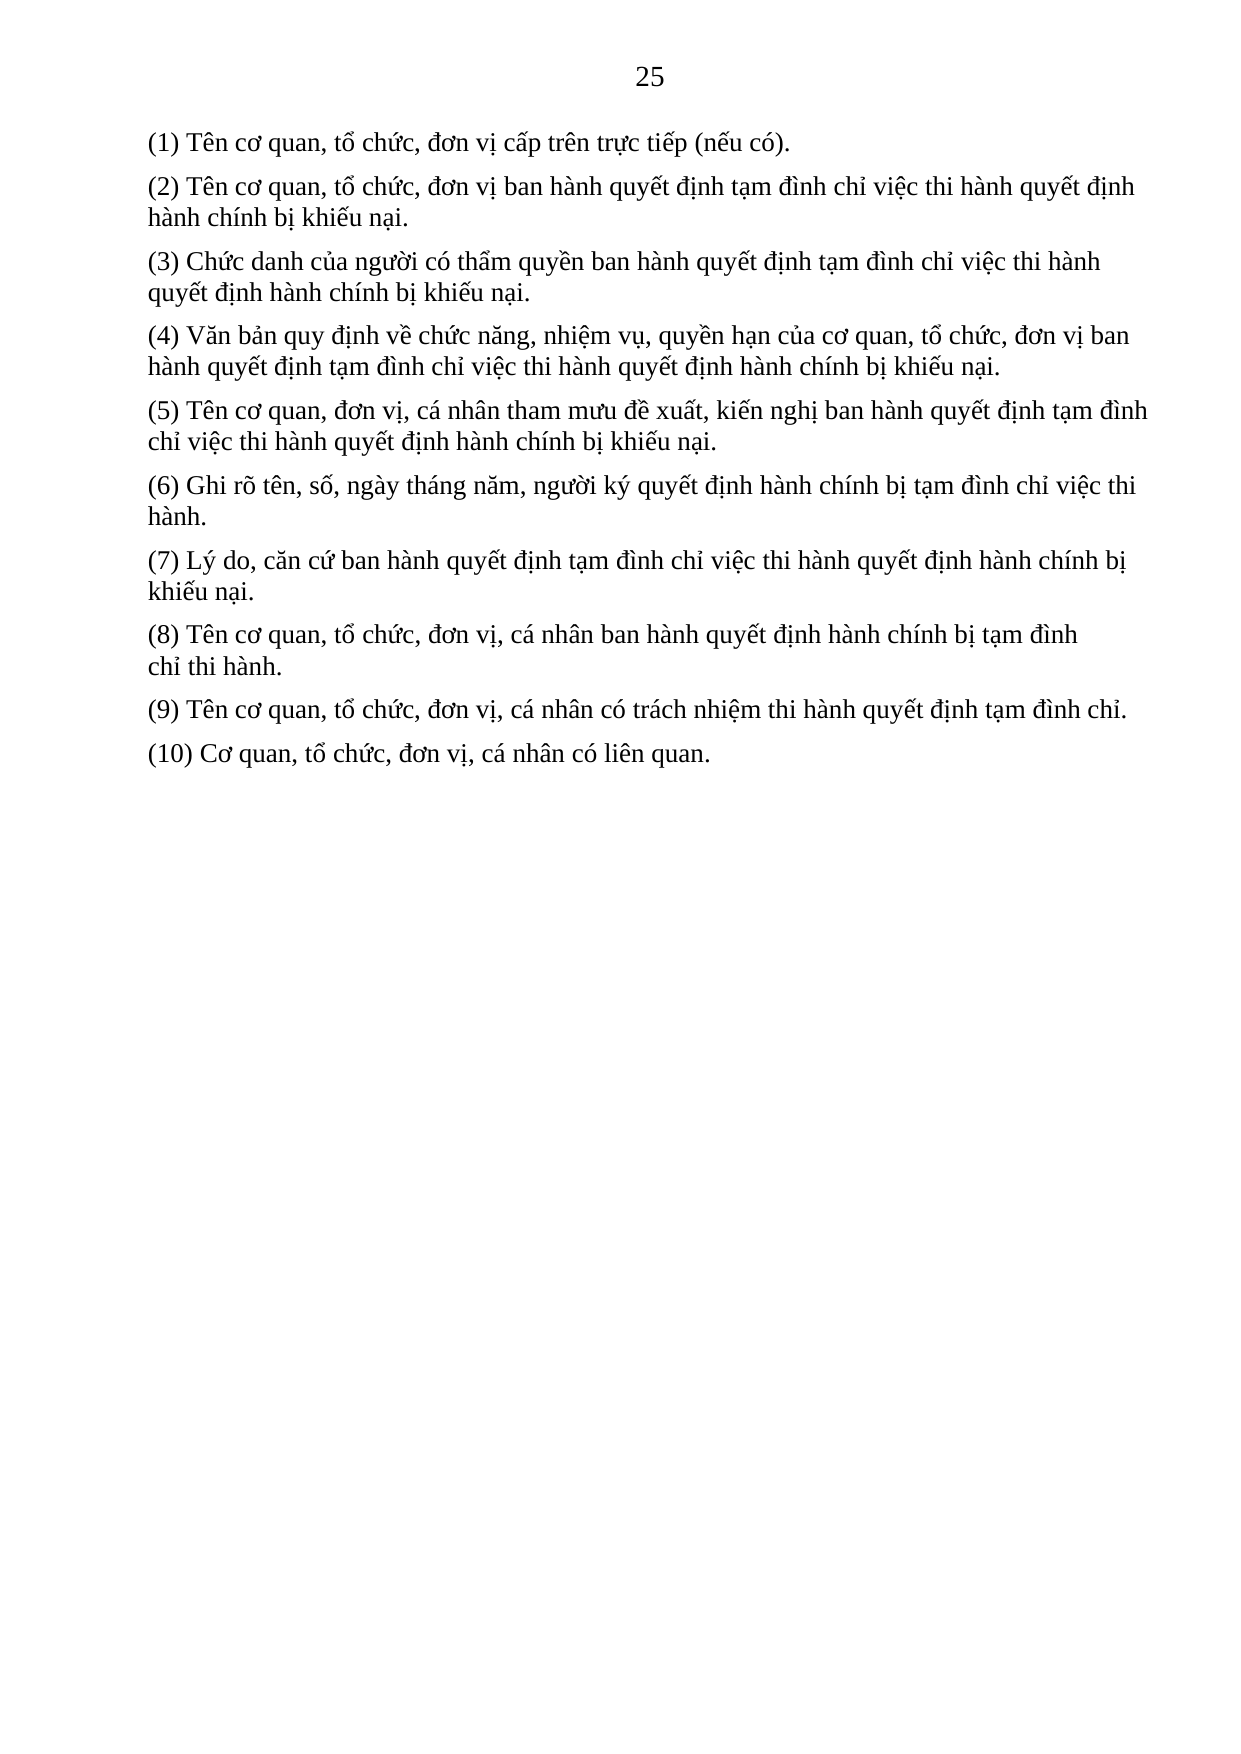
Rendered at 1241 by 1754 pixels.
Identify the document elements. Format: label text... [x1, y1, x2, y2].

text (4) Văn bản quy định về chức năng, nhiệm vụ, quyền hạn của cơ quan, tổ chức, đơn vị ban hành quyết định tạm đình chỉ việc thi hành quyết định hành chính bị khiếu nại. [148, 319, 1152, 382]
text (9) Tên cơ quan, tổ chức, đơn vị, cá nhân có trách nhiệm thi hành quyết định tạm đình chỉ. [148, 693, 1152, 724]
text (3) Chức danh của người có thẩm quyền ban hành quyết định tạm đình chỉ việc thi hành quyết định hành chính bị khiếu nại. [148, 244, 1152, 307]
text (5) Tên cơ quan, đơn vị, cá nhân tham mưu đề xuất, kiến nghị ban hành quyết định tạm đình chỉ việc thi hành quyết định hành chính bị khiếu nại. [148, 394, 1152, 456]
text (1) Tên cơ quan, tổ chức, đơn vị cấp trên trực tiếp (nếu có). [148, 126, 1152, 157]
text (2) Tên cơ quan, tổ chức, đơn vị ban hành quyết định tạm đình chỉ việc thi hành quyết định hành chính bị khiếu nại. [148, 170, 1152, 232]
text (6) Ghi rõ tên, số, ngày tháng năm, người ký quyết định hành chính bị tạm đình chỉ việc thi hành. [148, 469, 1152, 531]
text (10) Cơ quan, tổ chức, đơn vị, cá nhân có liên quan. [148, 737, 1152, 768]
text (7) Lý do, căn cứ ban hành quyết định tạm đình chỉ việc thi hành quyết định hành chính bị khiếu nại. [148, 544, 1152, 606]
text (8) Tên cơ quan, tổ chức, đơn vị, cá nhân ban hành quyết định hành chính bị tạm đình chỉ thi hành. [148, 618, 1152, 681]
